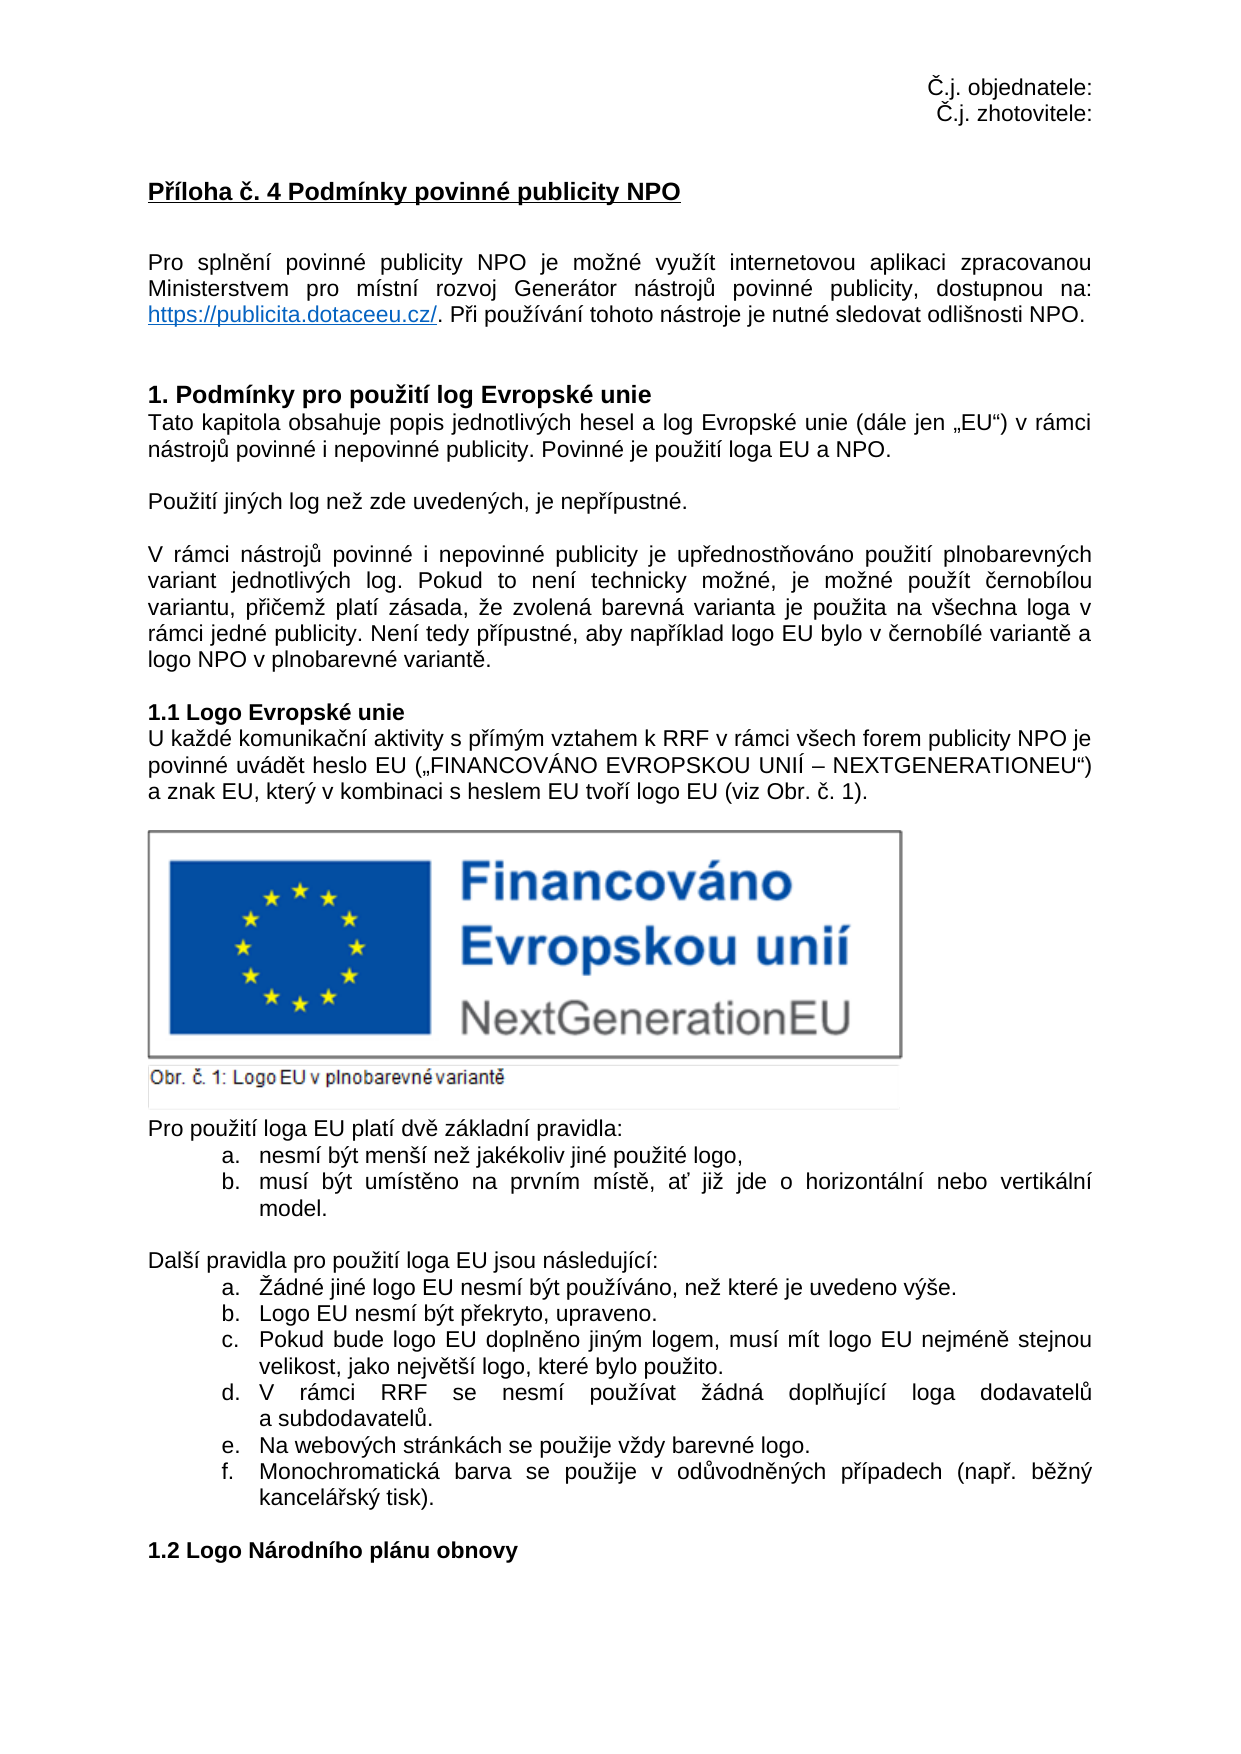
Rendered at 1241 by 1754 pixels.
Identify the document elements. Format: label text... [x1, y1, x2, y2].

text V rámci nástrojů povinné i nepovinné publicity je upřednostňováno použití plnobarevných variant jednotlivých log. Pokud to není technicky možné, je možné použít černobílou variantu, přičemž platí zásada, že zvolená barevná varianta je použita na všechna loga v rámci jedné publicity. Není tedy přípustné, aby například logo EU bylo v černobílé variantě a logo NPO v plnobarevné variantě. [148, 541, 1093, 673]
list Logo EU nesmí být překryto, upraveno. [221, 1300, 1093, 1326]
text 1.2 Logo Národního plánu obnovy [148, 1537, 1093, 1563]
text Pro použití loga EU platí dvě základní pravidla: [148, 1115, 1093, 1142]
text 1. Podmínky pro použití log Evropské unie [148, 380, 1093, 409]
text Tato kapitola obsahuje popis jednotlivých hesel a log Evropské unie (dále jen „EU“) v rámci nástrojů povinné i nepovinné publicity. Povinné je použití loga EU a NPO. [148, 409, 1093, 462]
text U každé komunikační aktivity s přímým vztahem k RRF v rámci všech forem publicity NPO je povinné uvádět heslo EU („FINANCOVÁNO EVROPSKOU UNIÍ – NEXTGENERATIONEU“) a znak EU, který v kombinaci s heslem EU tvoří logo EU (viz Obr. č. 1). [148, 725, 1093, 804]
list Na webových stránkách se použije vždy barevné logo. [221, 1432, 1093, 1458]
text Další pravidla pro použití loga EU jsou následující: [148, 1247, 1093, 1273]
text Pro splnění povinné publicity NPO je možné využít internetovou aplikaci zpracovanou Ministerstvem pro místní rozvoj Generátor nástrojů povinné publicity, dostupnou na: https://publicita.dotaceeu.cz/. Při používání tohoto nástroje je nutné sledovat odlišnosti NPO. [148, 249, 1093, 328]
text Použití jiných log než zde uvedených, je nepřípustné. [148, 488, 1093, 514]
list V rámci RRF se nesmí používat žádná doplňující loga dodavatelů a subdodavatelů. [221, 1379, 1093, 1432]
list Žádné jiné logo EU nesmí být používáno, než které je uvedeno výše. [221, 1273, 1093, 1300]
list Pokud bude logo EU doplněno jiným logem, musí mít logo EU nejméně stejnou velikost, jako největší logo, které bylo použito. [221, 1326, 1093, 1379]
text 1.1 Logo Evropské unie [148, 699, 1093, 725]
picture [147, 830, 906, 1111]
list musí být umístěno na prvním místě, ať již jde o horizontální nebo vertikální model. [221, 1168, 1093, 1221]
text Příloha č. 4 Podmínky povinné publicity NPO [148, 177, 1093, 206]
list Monochromatická barva se použije v odůvodněných případech (např. běžný kancelářský tisk). [221, 1458, 1093, 1511]
list nesmí být menší než jakékoliv jiné použité logo, [221, 1142, 1093, 1168]
